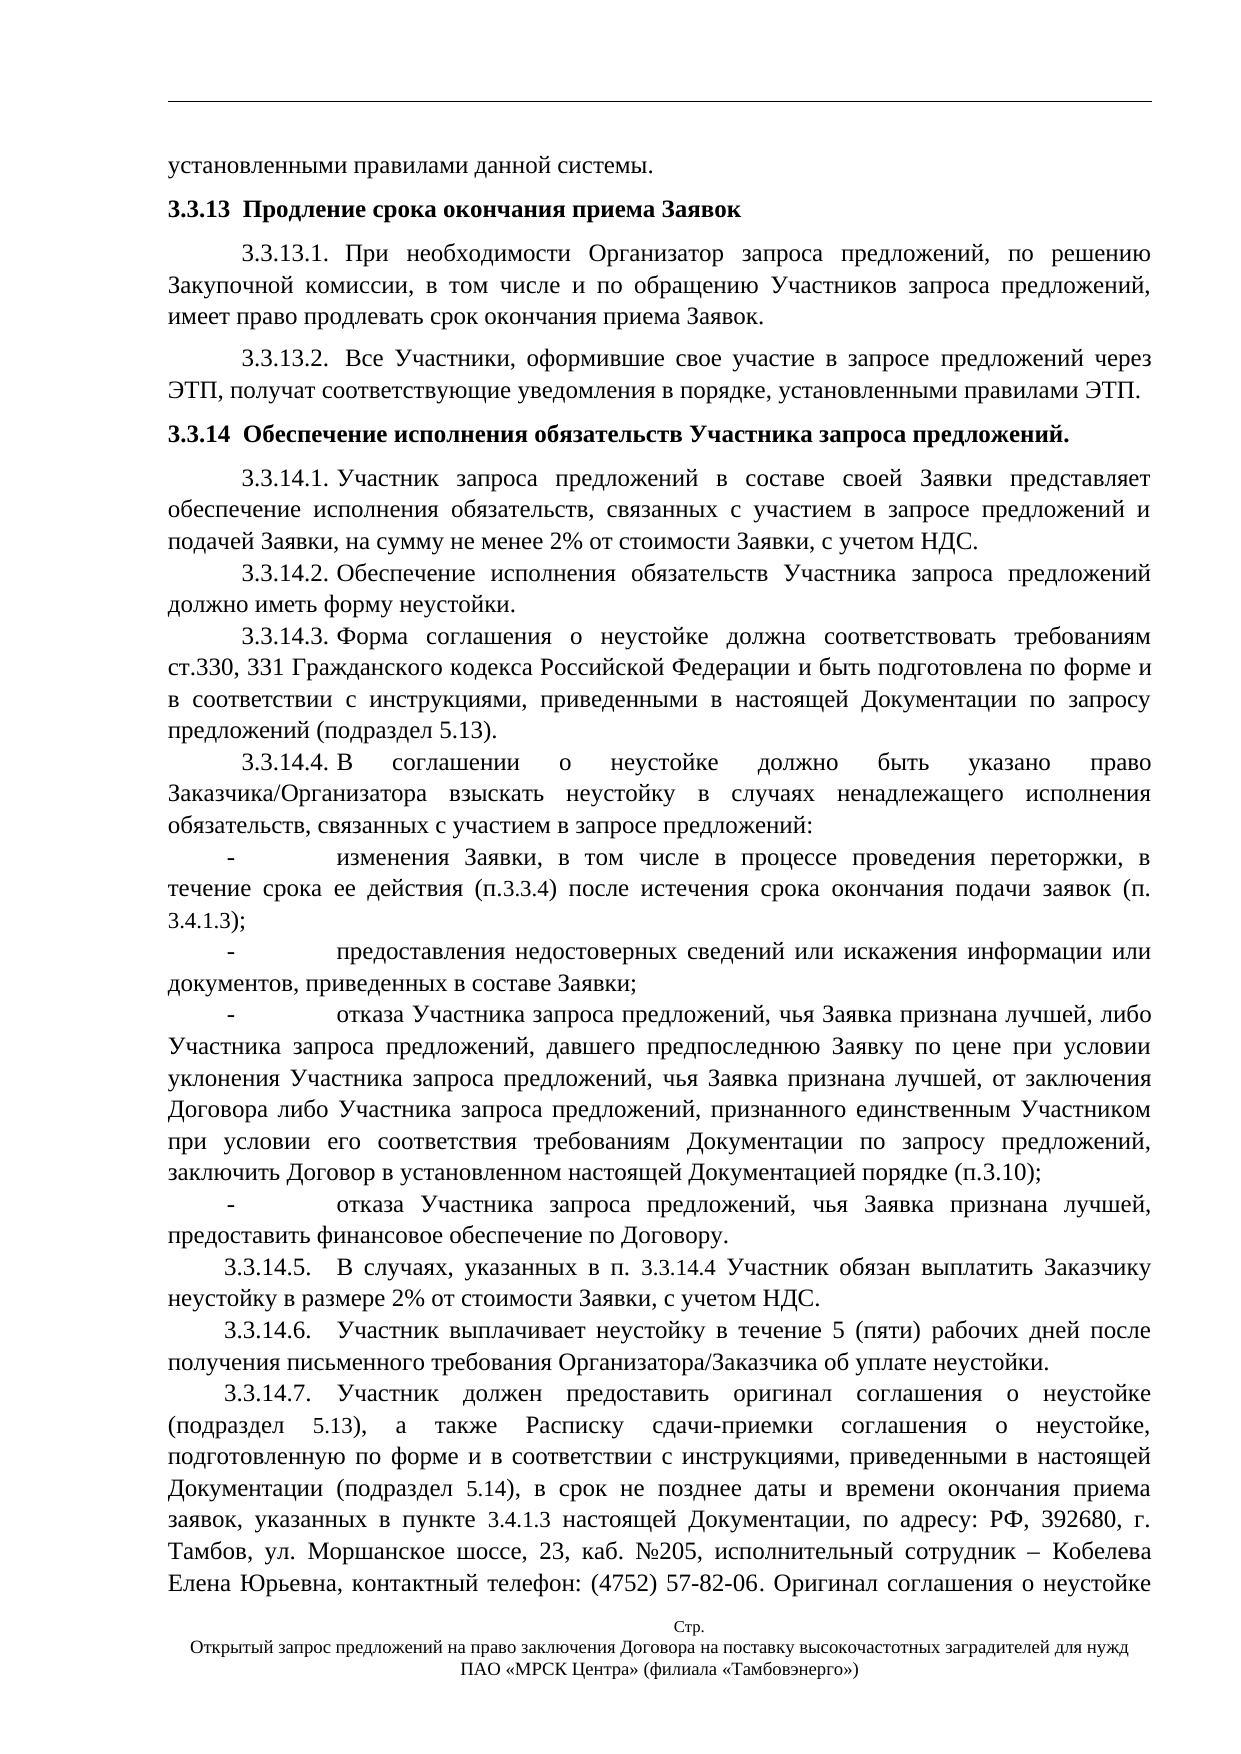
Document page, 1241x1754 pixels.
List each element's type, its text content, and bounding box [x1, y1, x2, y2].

list отказа Участника запроса предложений, чья Заявка признана лучшей, предоставить финансовое обеспечение по Договору. [168, 1189, 1152, 1249]
list В случаях, указанных в п. 3.3.14.4 Участник обязан выплатить Заказчику неустойку в размере 2% от стоимости Заявки, с учетом НДС. [168, 1252, 1152, 1312]
list предоставления недостоверных сведений или искажения информации или документов, приведенных в составе Заявки; [168, 936, 1152, 997]
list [168, 150, 1152, 179]
list изменения Заявки, в том числе в процессе проведения переторжки, в течение срока ее действия (п.3.3.4) после истечения срока окончания подачи заявок (п. 3.4.1.3); [168, 842, 1152, 933]
list Обеспечение исполнения обязательств Участника запроса предложений должно иметь форму неустойки. [168, 558, 1152, 618]
list Форма соглашения о неустойке должна соответствовать требованиям ст.330, 331 Гражданского кодекса Российской Федерации и быть подготовлена по форме и в соответствии с инструкциями, приведенными в настоящей Документации по запросу предложений (подраздел 5.13). [168, 621, 1152, 744]
list При необходимости Организатор запроса предложений, по решению Закупочной комиссии, в том числе и по обращению Участников запроса предложений, имеет право продлевать срок окончания приема Заявок. [168, 238, 1152, 330]
list Участник запроса предложений в составе своей Заявки представляет обеспечение исполнения обязательств, связанных с участием в запросе предложений и подачей Заявки, на сумму не менее 2% от стоимости Заявки, с учетом НДС. [168, 463, 1152, 555]
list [168, 1378, 1152, 1596]
subtitle Продление срока окончания приема Заявок [168, 194, 1152, 223]
list Все Участники, оформившие свое участие в запросе предложений через ЭТП, получат соответствующие уведомления в порядке, установленными правилами ЭТП. [168, 343, 1152, 403]
list В соглашении о неустойке должно быть указано право Заказчика/Организатора взыскать неустойку в случаях ненадлежащего исполнения обязательств, связанных с участием в запросе предложений: [168, 747, 1152, 839]
list Участник выплачивает неустойку в течение 5 (пяти) рабочих дней после получения письменного требования Организатора/Заказчика об уплате неустойки. [168, 1315, 1152, 1375]
list отказа Участника запроса предложений, чья Заявка признана лучшей, либо Участника запроса предложений, давшего предпоследнюю Заявку по цене при условии уклонения Участника запроса предложений, чья Заявка признана лучшей, от заключения Договора либо Участника запроса предложений, признанного единственным Участником при условии его соответствия требованиям Документации по запросу предложений, заключить Договор в установленном настоящей Документацией порядке (п.3.10); [168, 999, 1152, 1186]
subtitle Обеспечение исполнения обязательств Участника запроса предложений. [168, 419, 1152, 448]
